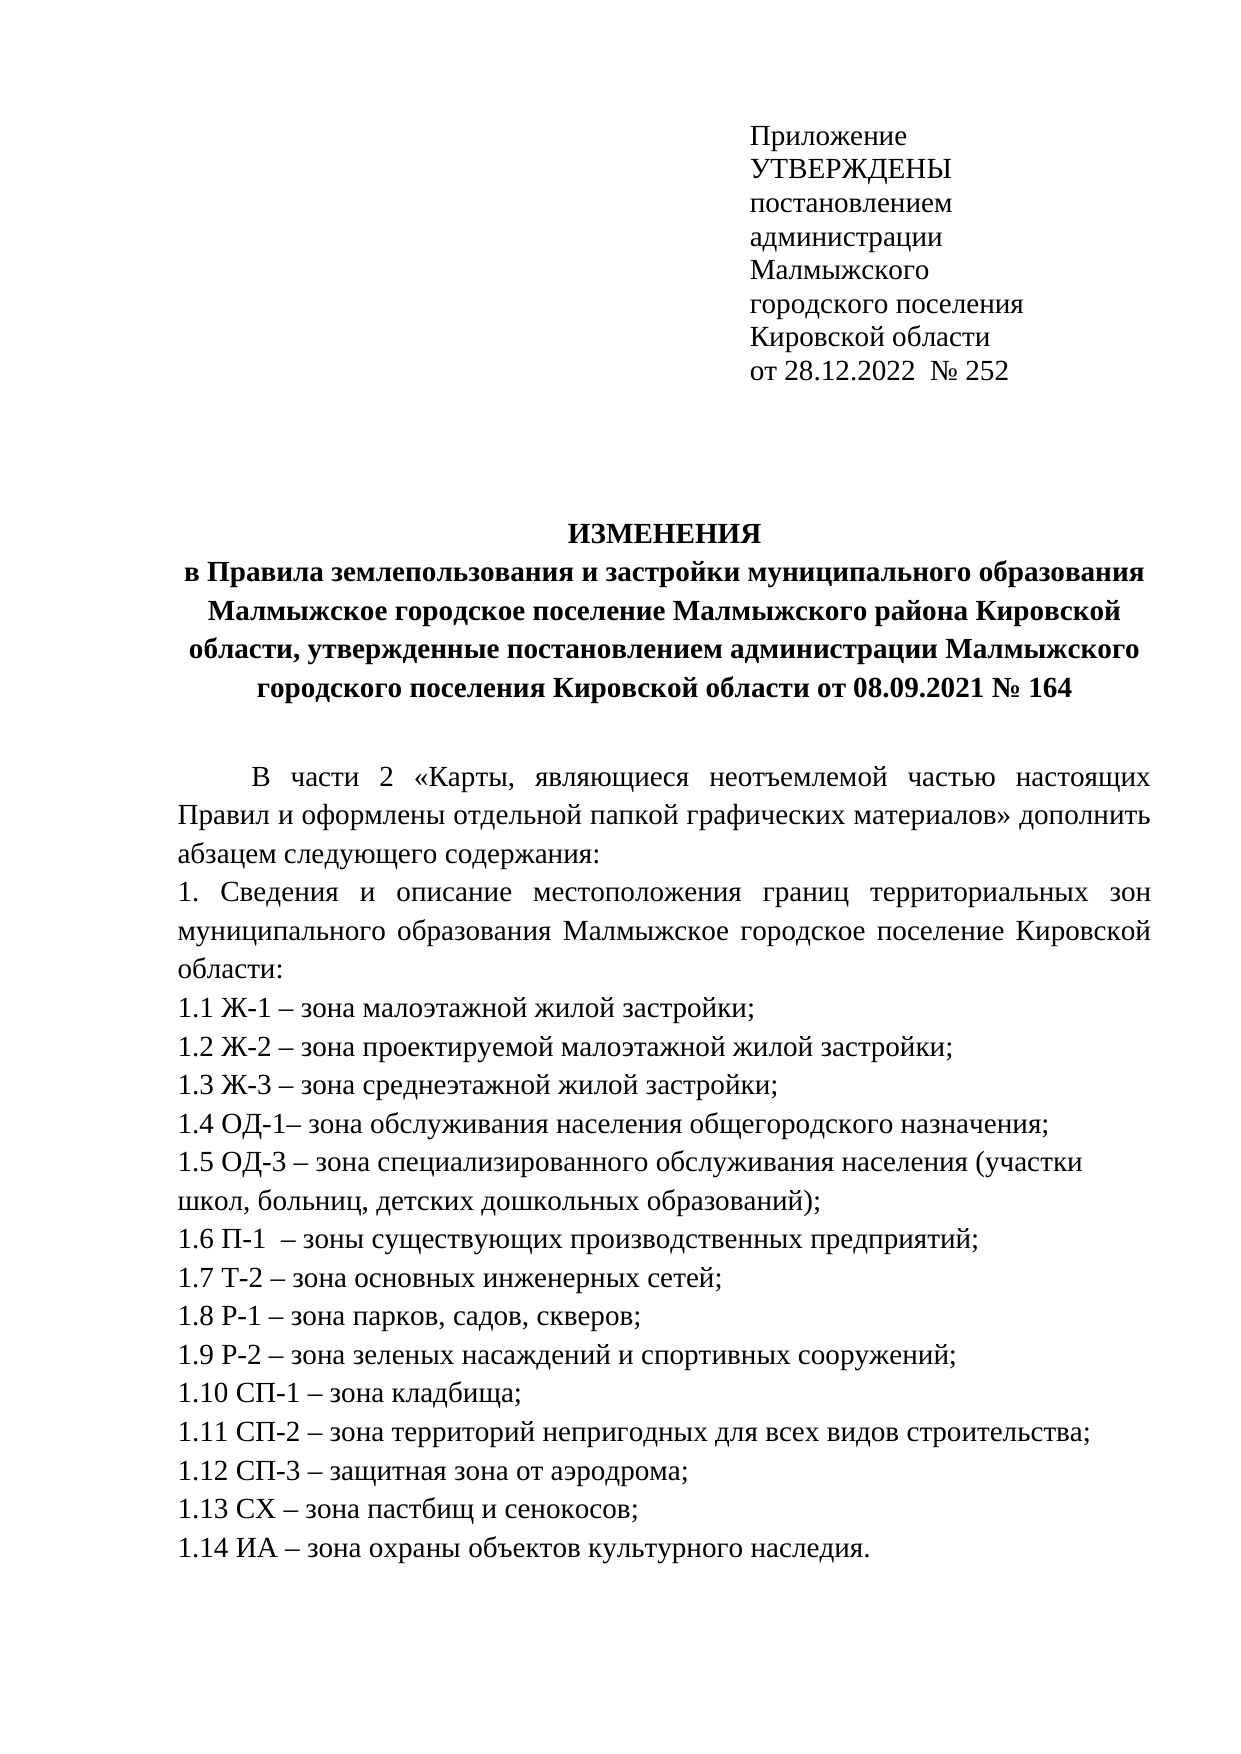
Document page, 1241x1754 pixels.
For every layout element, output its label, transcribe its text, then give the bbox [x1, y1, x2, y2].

text 1.11 СП-2 – зона территорий непригодных для всех видов строительства; [177, 1414, 1152, 1448]
text 1.8 Р-1 – зона парков, садов, скверов; [177, 1298, 1152, 1332]
text 1.1 Ж-1 – зона малоэтажной жилой застройки; [177, 990, 1152, 1024]
text В части 2 «Карты, являющиеся неотъемлемой частью настоящих Правил и оформлены отдельной папкой графических материалов» дополнить абзацем следующего содержания: [177, 759, 1152, 869]
text в Правила землепользования и застройки муниципального образования Малмыжское городское поселение Малмыжского района Кировской области, утвержденные постановлением администрации Малмыжского городского поселения Кировской области от 08.09.2021 № 164 [177, 554, 1152, 703]
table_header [738, 118, 1081, 420]
text 1.14 ИА – зона охраны объектов культурного наследия. [177, 1530, 1152, 1563]
text 1.6 П-1 – зоны существующих производственных предприятий; [177, 1221, 1152, 1255]
text 1.12 СП-3 – защитная зона от аэродрома; [177, 1453, 1152, 1486]
text 1.10 СП-1 – зона кладбища; [177, 1376, 1152, 1409]
text 1. Сведения и описание местоположения границ территориальных зон муниципального образования Малмыжское городское поселение Кировской области: [177, 874, 1152, 985]
text 1.2 Ж-2 – зона проектируемой малоэтажной жилой застройки; [177, 1029, 1152, 1062]
text 1.4 ОД-1– зона обслуживания населения общегородского назначения; [177, 1106, 1152, 1139]
text 1.7 Т-2 – зона основных инженерных сетей; [177, 1260, 1152, 1293]
text 1.13 СХ – зона пастбищ и сенокосов; [177, 1491, 1152, 1525]
text 1.3 Ж-3 – зона среднеэтажной жилой застройки; [177, 1067, 1152, 1101]
text 1.9 Р-2 – зона зеленых насаждений и спортивных сооружений; [177, 1337, 1152, 1371]
text 1.5 ОД-3 – зона специализированного обслуживания населения (участки школ, больниц, детских дошкольных образований); [177, 1144, 1152, 1216]
text ИЗМЕНЕНИЯ [177, 516, 1152, 549]
